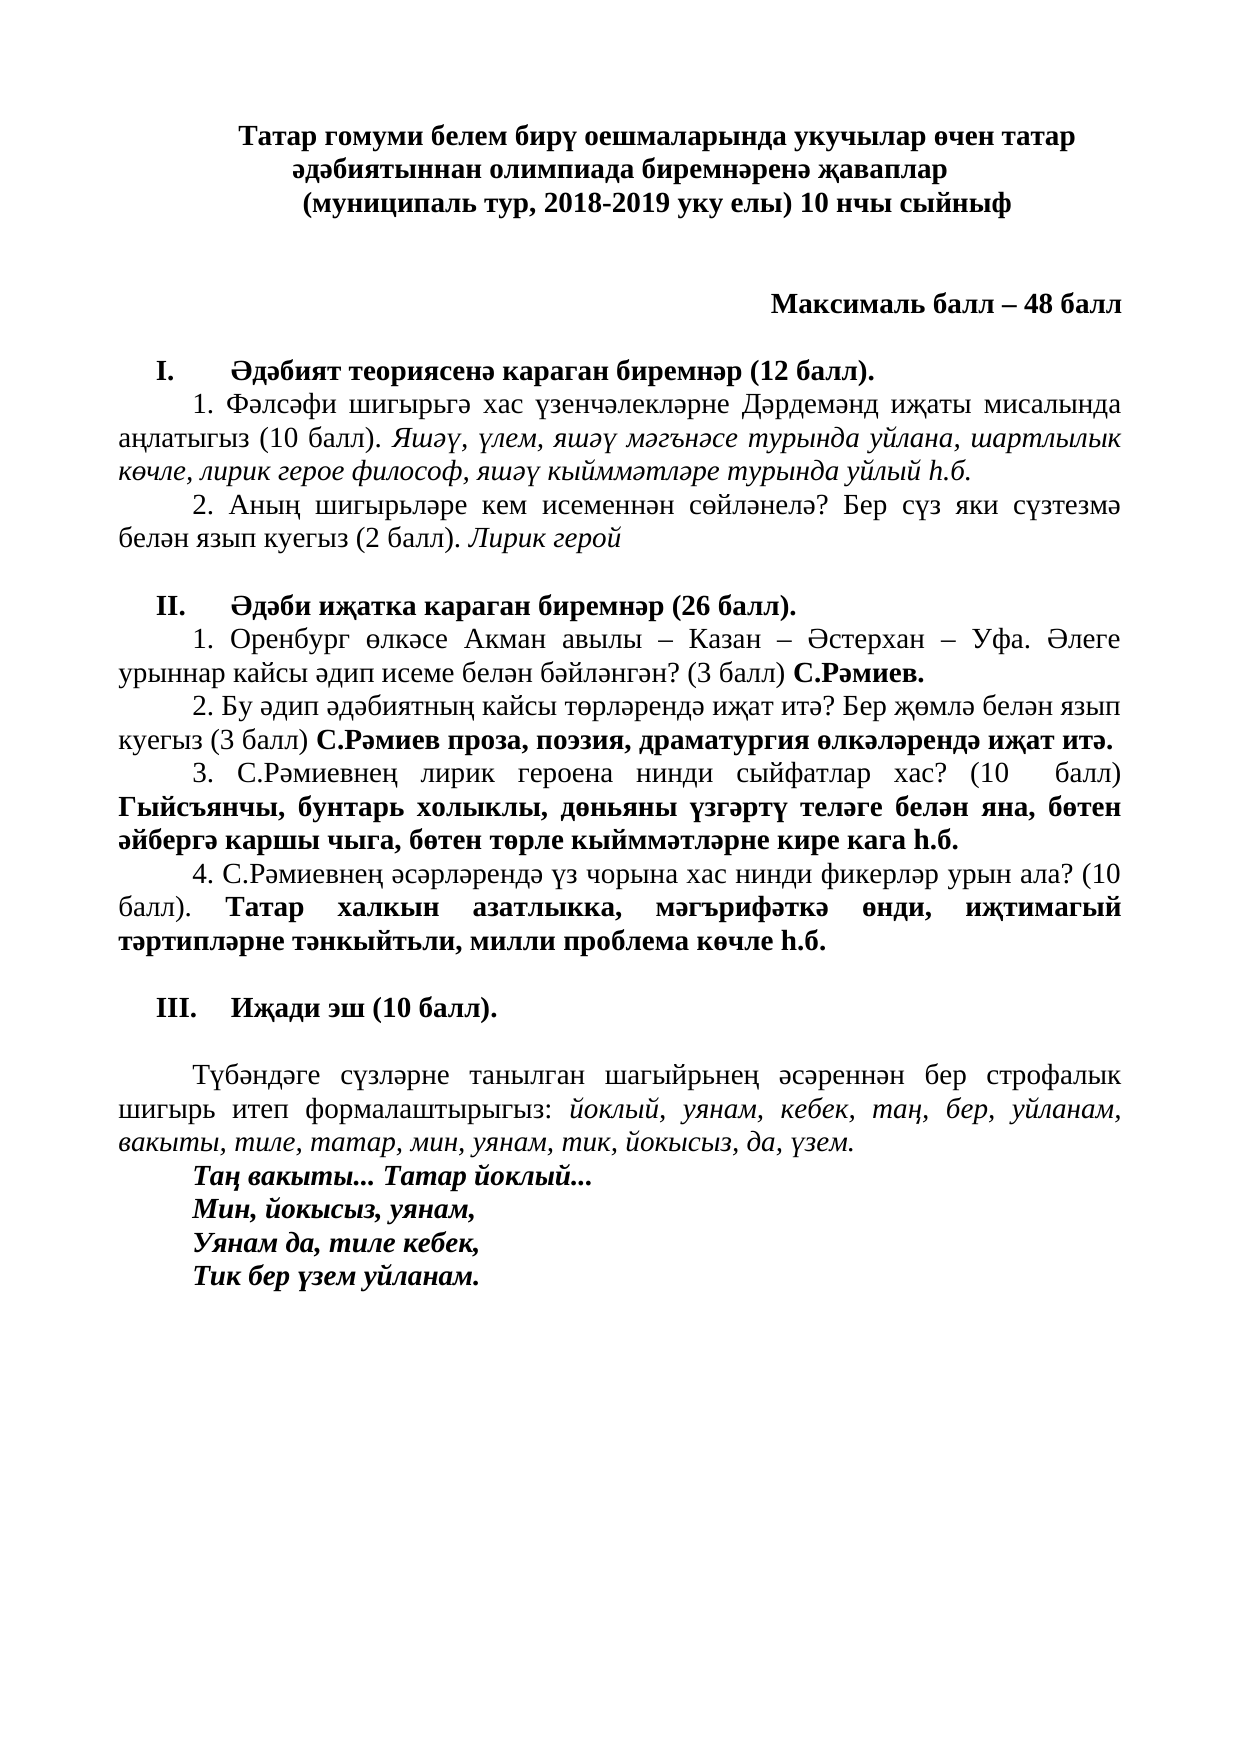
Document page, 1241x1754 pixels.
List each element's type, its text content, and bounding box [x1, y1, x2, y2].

list Иҗади эш (10 балл). [156, 990, 1122, 1024]
text Максималь балл – 48 балл [118, 286, 1122, 319]
text 4. С.Рәмиевнең әсәрләрендә үз чорына хас нинди фикерләр урын ала? (10 балл). Татар халкын азатлыкка, мәгърифәткә өнди, иҗтимагый тәртипләрне тәнкыйтьли, милли проблема көчле һ.б. [118, 856, 1122, 957]
text 2. Бу әдип әдәбиятның кайсы төрләрендә иҗат итә? Бер җөмлә белән язып куегыз (3 балл) С.Рәмиев проза, поэзия, драматургия өлкәләрендә иҗат итә. [118, 688, 1122, 755]
text Мин, йокысыз, уянам, [118, 1191, 1122, 1225]
text 1. Фәлсәфи шигырьгә хас үзенчәлекләрне Дәрдемәнд иҗаты мисалында аңлатыгыз (10 балл). Яшәү, үлем, яшәү мәгънәсе турында уйлана, шартлылык көчле, лирик герое философ, яшәү кыйммәтләре турында уйлый һ.б. [118, 386, 1122, 487]
text Татар гомуми белем бирү оешмаларында укучылар өчен татар әдәбиятыннан олимпиада биремнәренә җаваплар [118, 118, 1122, 185]
list Әдәбият теориясенә караган биремнәр (12 балл). [156, 353, 1122, 386]
text Уянам да, тиле кебек, [118, 1225, 1122, 1258]
text Таң вакыты... Татар йоклый... [118, 1158, 1122, 1191]
text Түбәндәге сүзләрне танылган шагыйрьнең әсәреннән бер строфалык шигырь итеп формалаштырыгыз: йоклый, уянам, кебек, таң, бер, уйланам, вакыты, тиле, татар, мин, уянам, тик, йокысыз, да, үзем. [118, 1057, 1122, 1158]
list Әдәби иҗатка караган биремнәр (26 балл). [156, 588, 1122, 621]
text (муниципаль тур, 2018-2019 уку елы) 10 нчы сыйныф [118, 185, 1122, 219]
text Тик бер үзем уйланам. [118, 1258, 1122, 1292]
text 3. С.Рәмиевнең лирик героена нинди сыйфатлар хас? (10 балл) Гыйсъянчы, бунтарь холыклы, дөньяны үзгәртү теләге белән яна, бөтен әйбергә каршы чыга, бөтен төрле кыйммәтләрне кире кага һ.б. [118, 755, 1122, 856]
text 2. Аның шигырьләре кем исеменнән сөйләнелә? Бер сүз яки сүзтезмә белән язып куегыз (2 балл). Лирик герой [118, 487, 1122, 554]
text 1. Оренбург өлкәсе Акман авылы – Казан – Әстерхан – Уфа. Әлеге урыннар кайсы әдип исеме белән бәйләнгән? (3 балл) С.Рәмиев. [118, 621, 1122, 688]
